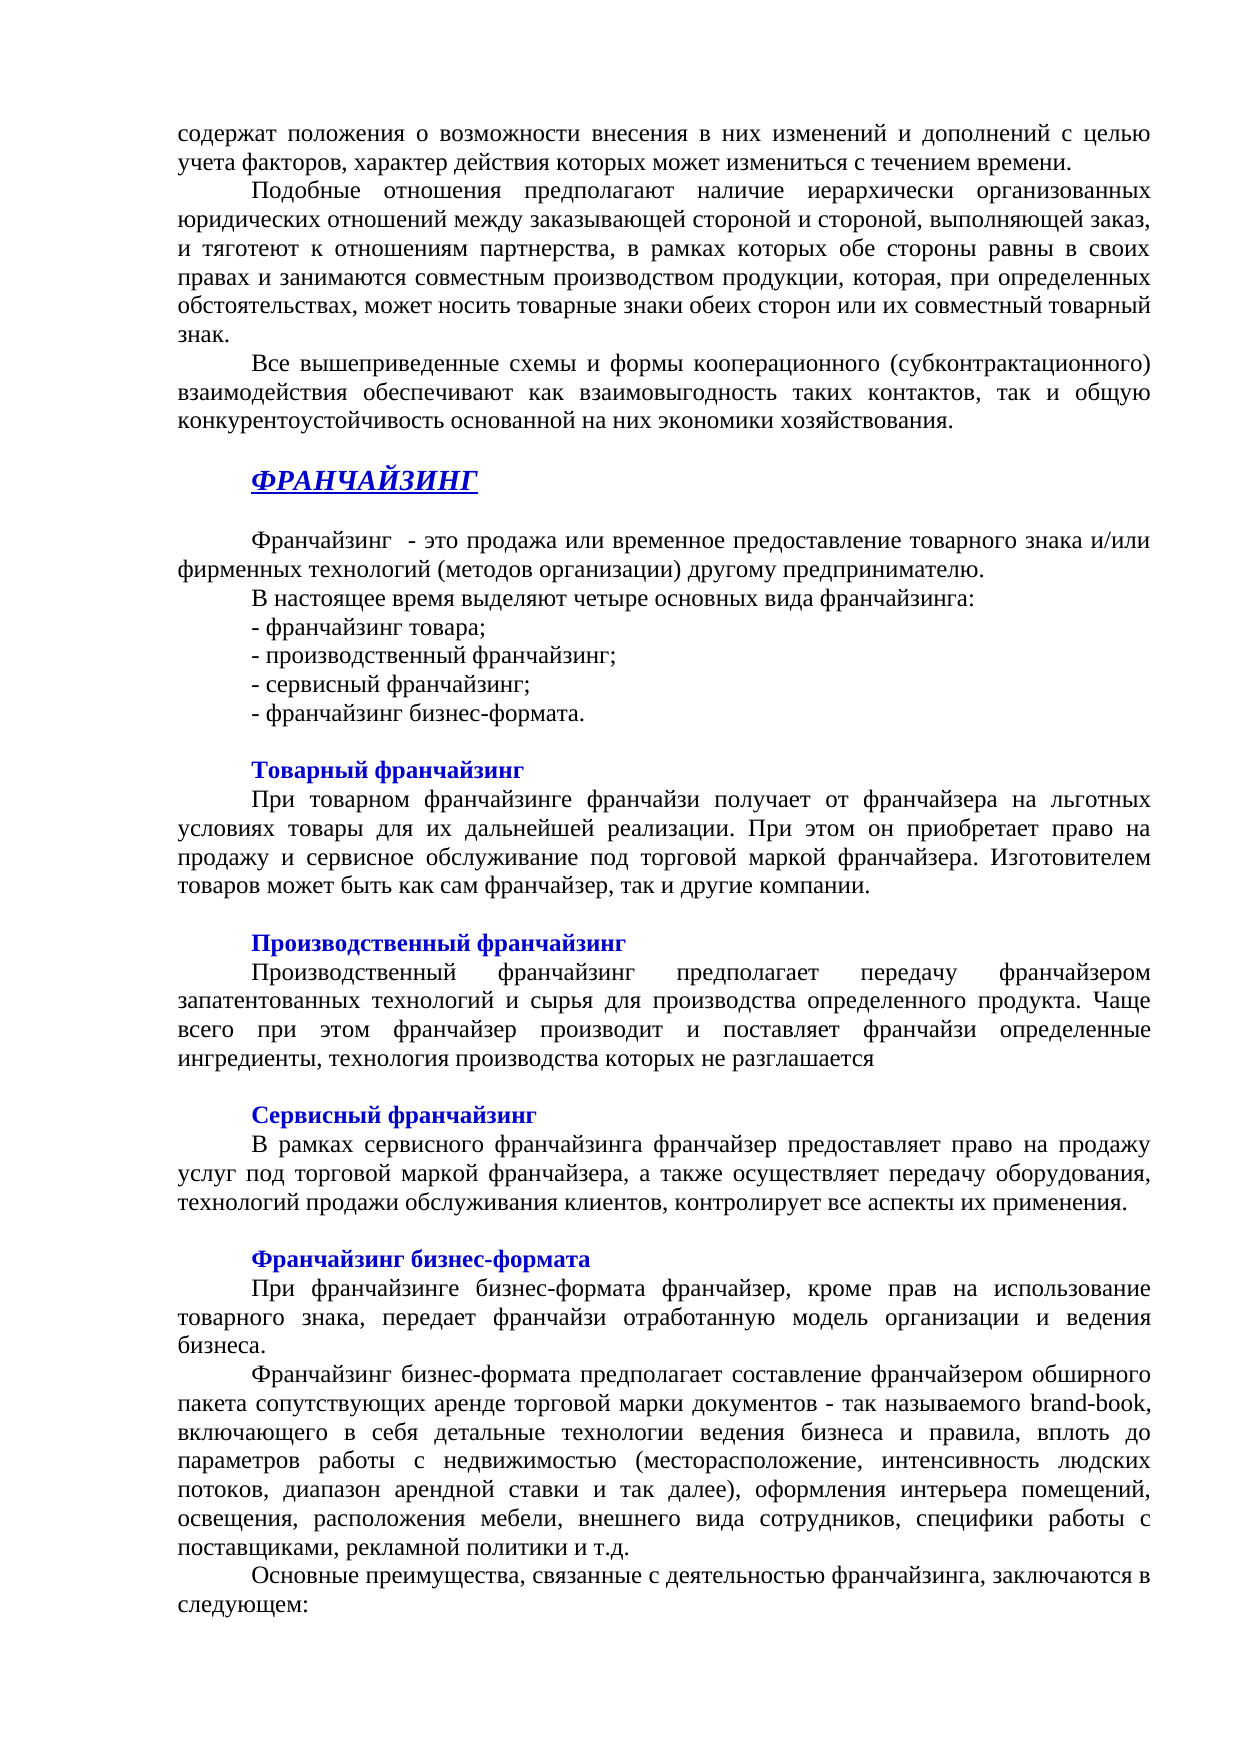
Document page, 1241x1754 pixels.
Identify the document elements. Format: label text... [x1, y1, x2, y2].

text - франчайзинг товара; [177, 612, 1152, 640]
text Производственный франчайзинг предполагает передачу франчайзером запатентованных технологий и сырья для производства определенного продукта. Чаще всего при этом франчайзер производит и поставляет франчайзи определенные ингредиенты, технология производства которых не разглашается [177, 957, 1152, 1072]
text - производственный франчайзинг; [177, 640, 1152, 669]
text - сервисный франчайзинг; [177, 669, 1152, 698]
text Сервисный франчайзинг [177, 1100, 1152, 1129]
text В настоящее время выделяют четыре основных вида франчайзинга: [177, 583, 1152, 612]
text Подобные отношения предполагают наличие иерархически организованных юридических отношений между заказывающей стороной и стороной, выполняющей заказ, и тяготеют к отношениям партнерства, в рамках которых обе стороны равны в своих правах и занимаются совместным производством продукции, которая, при определенных обстоятельствах, может носить товарные знаки обеих сторон или их совместный товарный знак. [177, 176, 1152, 348]
text ФРАНЧАЙЗИНГ [177, 463, 1152, 497]
text Франчайзинг - это продажа или временное предоставление товарного знака и/или фирменных технологий (методов организации) другому предпринимателю. [177, 525, 1152, 583]
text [177, 118, 1152, 176]
text Производственный франчайзинг [177, 928, 1152, 957]
text При товарном франчайзинге франчайзи получает от франчайзера на льготных условиях товары для их дальнейшей реализации. При этом он приобретает право на продажу и сервисное обслуживание под торговой маркой франчайзера. Изготовителем товаров может быть как сам франчайзер, так и другие компании. [177, 784, 1152, 899]
text Все вышеприведенные схемы и формы кооперационного (субконтрактационного) взаимодействия обеспечивают как взаимовыгодность таких контактов, так и общую конкурентоустойчивость основанной на них экономики хозяйствования. [177, 348, 1152, 434]
text При франчайзинге бизнес-формата франчайзер, кроме прав на использование товарного знака, передает франчайзи отработанную модель организации и ведения бизнеса. [177, 1273, 1152, 1359]
text Франчайзинг бизнес-формата предполагает составление франчайзером обширного пакета сопутствующих аренде торговой марки документов - так называемого brand-book, включающего в себя детальные технологии ведения бизнеса и правила, вплоть до параметров работы с недвижимостью (месторасположение, интенсивность людских потоков, диапазон арендной ставки и так далее), оформления интерьера помещений, освещения, расположения мебели, внешнего вида сотрудников, специфики работы с поставщиками, рекламной политики и т.д. [177, 1359, 1152, 1560]
text В рамках сервисного франчайзинга франчайзер предоставляет право на продажу услуг под торговой маркой франчайзера, а также осуществляет передачу оборудования, технологий продажи обслуживания клиентов, контролирует все аспекты их применения. [177, 1129, 1152, 1215]
text Товарный франчайзинг [177, 755, 1152, 784]
text - франчайзинг бизнес-формата. [177, 698, 1152, 727]
text Основные преимущества, связанные с деятельностью франчайзинга, заключаются в следующем: [177, 1560, 1152, 1618]
text Франчайзинг бизнес-формата [177, 1244, 1152, 1273]
